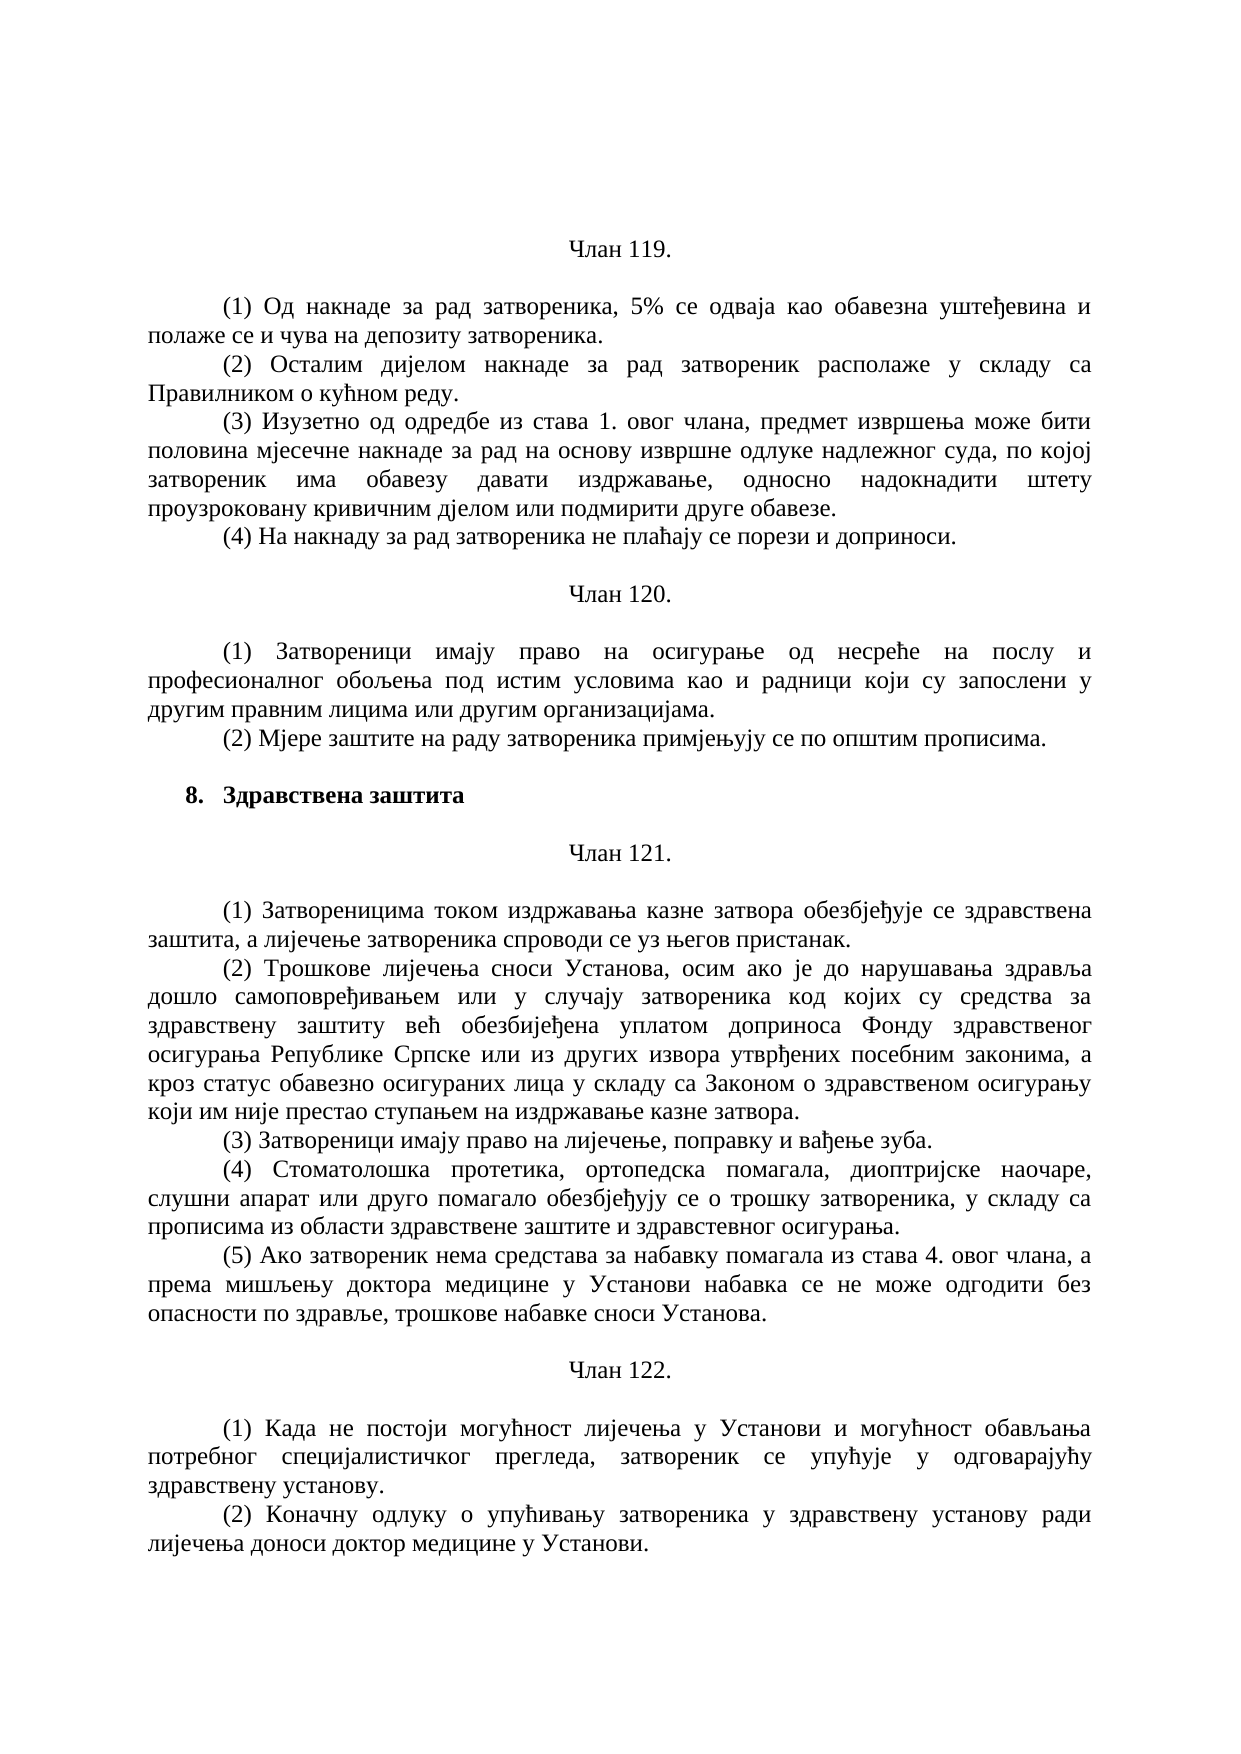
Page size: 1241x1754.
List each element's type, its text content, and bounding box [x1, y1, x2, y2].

text (2) Трошкове лијечења сноси Установа, осим ако је до нарушавања здравља дошло самоповређивањем или у случају затвореника код којих су средства за здравствену заштиту већ обезбијеђена уплатом доприноса Фонду здравственог осигурања Републике Српске или из других извора утврђених посебним законима, а кроз статус обавезно осигураних лица у складу са Законом о здравственом осигурању који им није престао ступањем на издржавање казне затвора. [148, 953, 1093, 1125]
text (1) Затвореницима током издржавања казне затвора обезбјеђује се здравствена заштита, а лијечење затвореника спроводи се уз његов пристанак. [148, 895, 1093, 953]
text (4) На накнаду за рад затвореника не плаћају се порези и доприноси. [148, 521, 1093, 550]
text (1) Од накнаде за рад затвореника, 5% се одваја као обавезна уштеђевина и полаже се и чува на депозиту затвореника. [148, 291, 1093, 349]
text (2) Осталим дијелом накнаде за рад затвореник располаже у складу са Правилником о кућном реду. [148, 349, 1093, 406]
text (3) Изузетно од одредбе из става 1. овог члана, предмет извршења може бити половина мјесечне накнаде за рад на основу извршне одлуке надлежног суда, по којој затвореник има обавезу давати издржавање, односно надокнадити штету проузроковану кривичним дјелом или подмирити друге обавезе. [148, 406, 1093, 521]
text (1) Када не постоји могућност лијечења у Установи и могућност обављања потребног специјалистичког прегледа, затвореник се упућује у одговарајућу здравствену установу. [148, 1413, 1093, 1499]
text Члан 122. [148, 1355, 1093, 1384]
list Здравствена заштита [185, 780, 1093, 809]
text (1) Затвореници имају право на осигурање од несреће на послу и професионалног обољења под истим условима као и радници који су запослени у другим правним лицима или другим организацијама. [148, 636, 1093, 723]
text Члан 120. [148, 579, 1093, 608]
text (5) Ако затвореник нема средстава за набавку помагала из става 4. овог члана, а према мишљењу доктора медицине у Установи набавка се не може одгодити без опасности по здравље, трошкове набавке сноси Установа. [148, 1240, 1093, 1326]
text (3) Затвореници имају право на лијечење, поправку и вађење зуба. [148, 1125, 1093, 1154]
text (4) Стоматолошка протетика, ортопедска помагала, диоптријске наочаре, слушни апарат или друго помагало обезбјеђују се о трошку затвореника, у складу са прописима из области здравствене заштите и здравстевног осигурања. [148, 1154, 1093, 1240]
text (2) Коначну одлуку о упућивању затвореника у здравствену установу ради лијечења доноси доктор медицине у Установи. [148, 1499, 1093, 1556]
text (2) Мјере заштите на раду затвореника примјењују се по општим прописима. [148, 723, 1093, 751]
text Члан 121. [148, 838, 1093, 866]
text Члан 119. [148, 234, 1093, 263]
